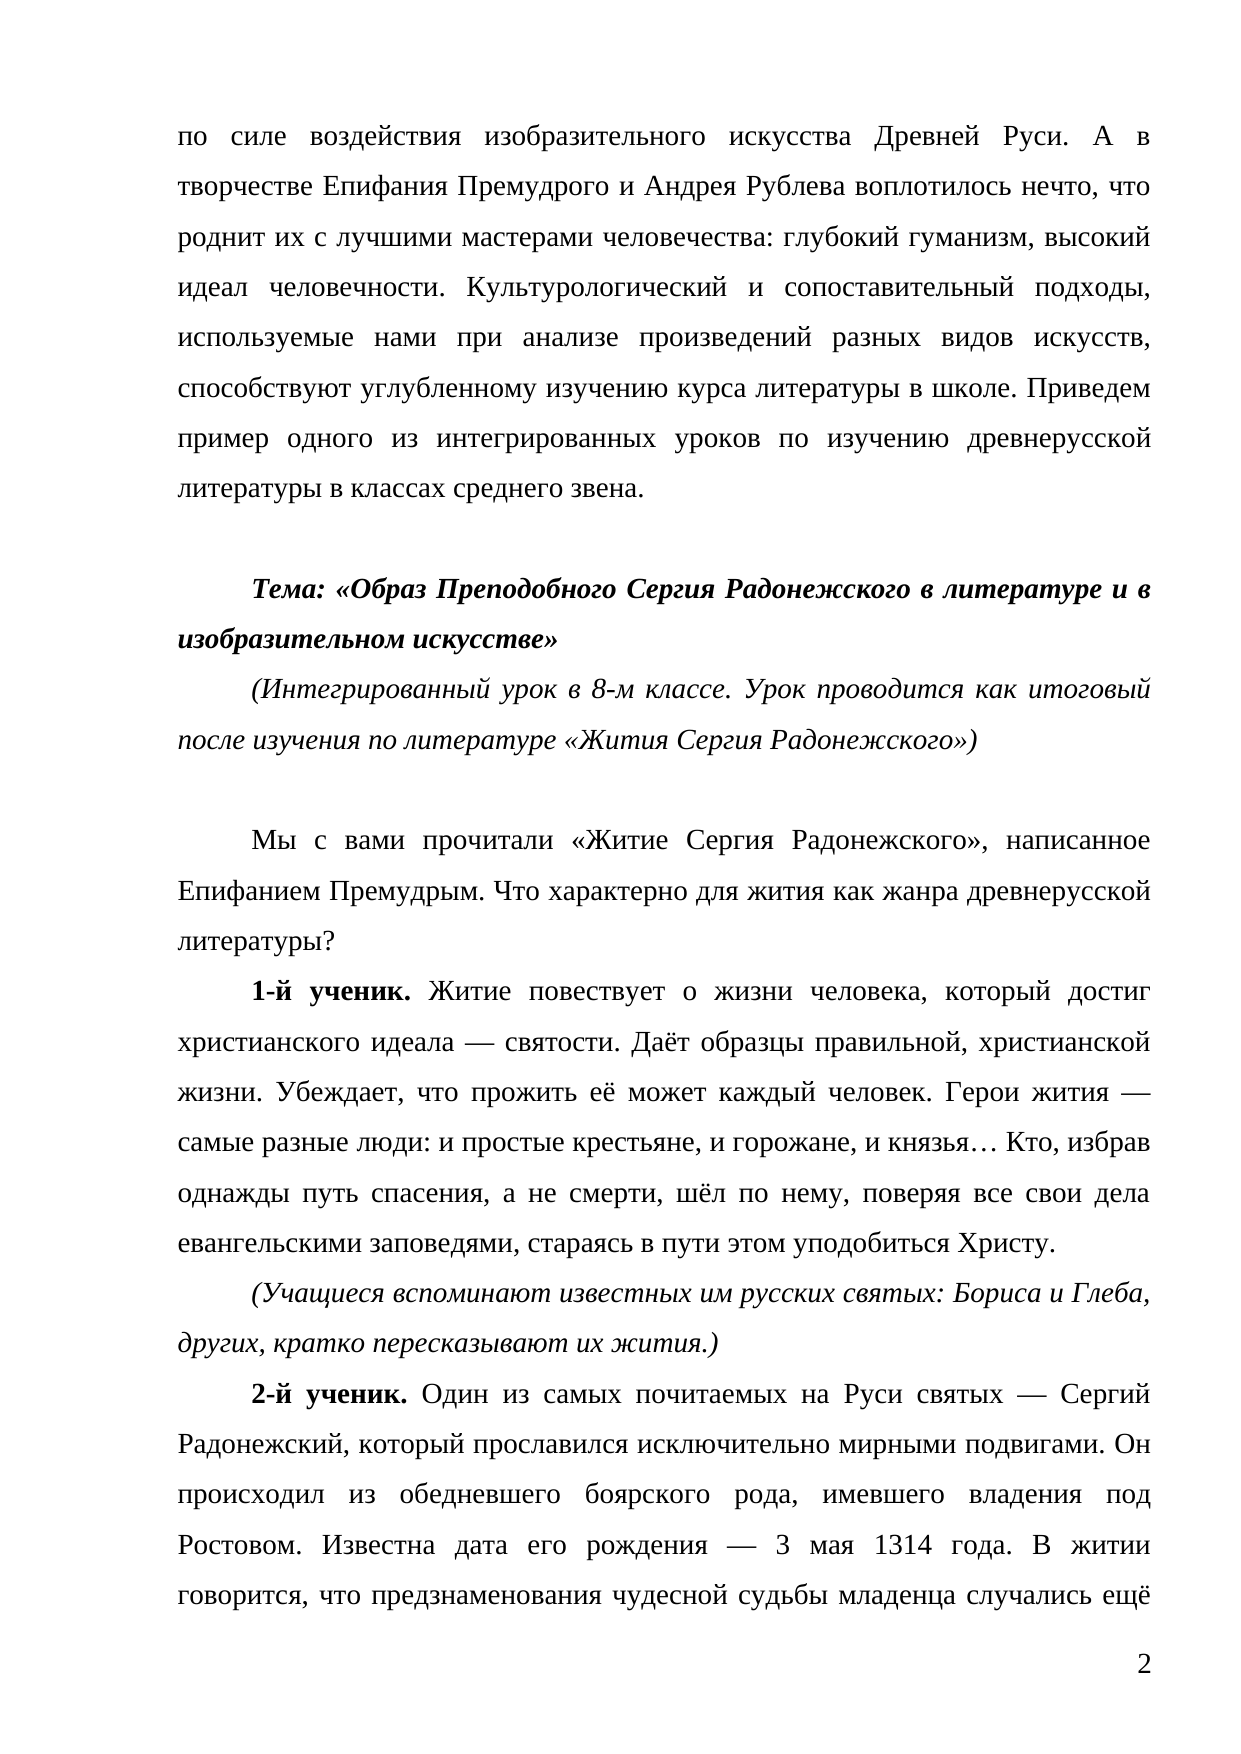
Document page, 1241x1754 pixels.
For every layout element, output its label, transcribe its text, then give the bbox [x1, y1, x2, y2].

text Мы с вами прочитали «Житие Сергия Радонежского», написанное Епифанием Премудрым. Что характерно для жития как жанра древнерусской литературы? [177, 822, 1152, 957]
text (Учащиеся вспоминают известных им русских святых: Бориса и Глеба, других, кратко пересказывают их жития.) [177, 1275, 1152, 1359]
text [177, 118, 1152, 504]
text 1-й ученик. Житие повествует о жизни человека, который достиг христианского идеала — святости. Даёт образцы правильной, христианской жизни. Убеждает, что прожить её может каждый человек. Герои жития — самые разные люди: и простые крестьяне, и горожане, и князья… Кто, избрав однажды путь спасения, а не смерти, шёл по нему, поверяя все свои дела евангельскими заповедями, стараясь в пути этом уподобиться Христу. [177, 973, 1152, 1258]
text Тема: «Образ Преподобного Сергия Радонежского в литературе и в изобразительном искусстве» [177, 571, 1152, 655]
text (Интегрированный урок в 8-м классе. Урок проводится как итоговый после изучения по литературе «Жития Сергия Радонежского») [177, 672, 1152, 755]
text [177, 1376, 1152, 1611]
